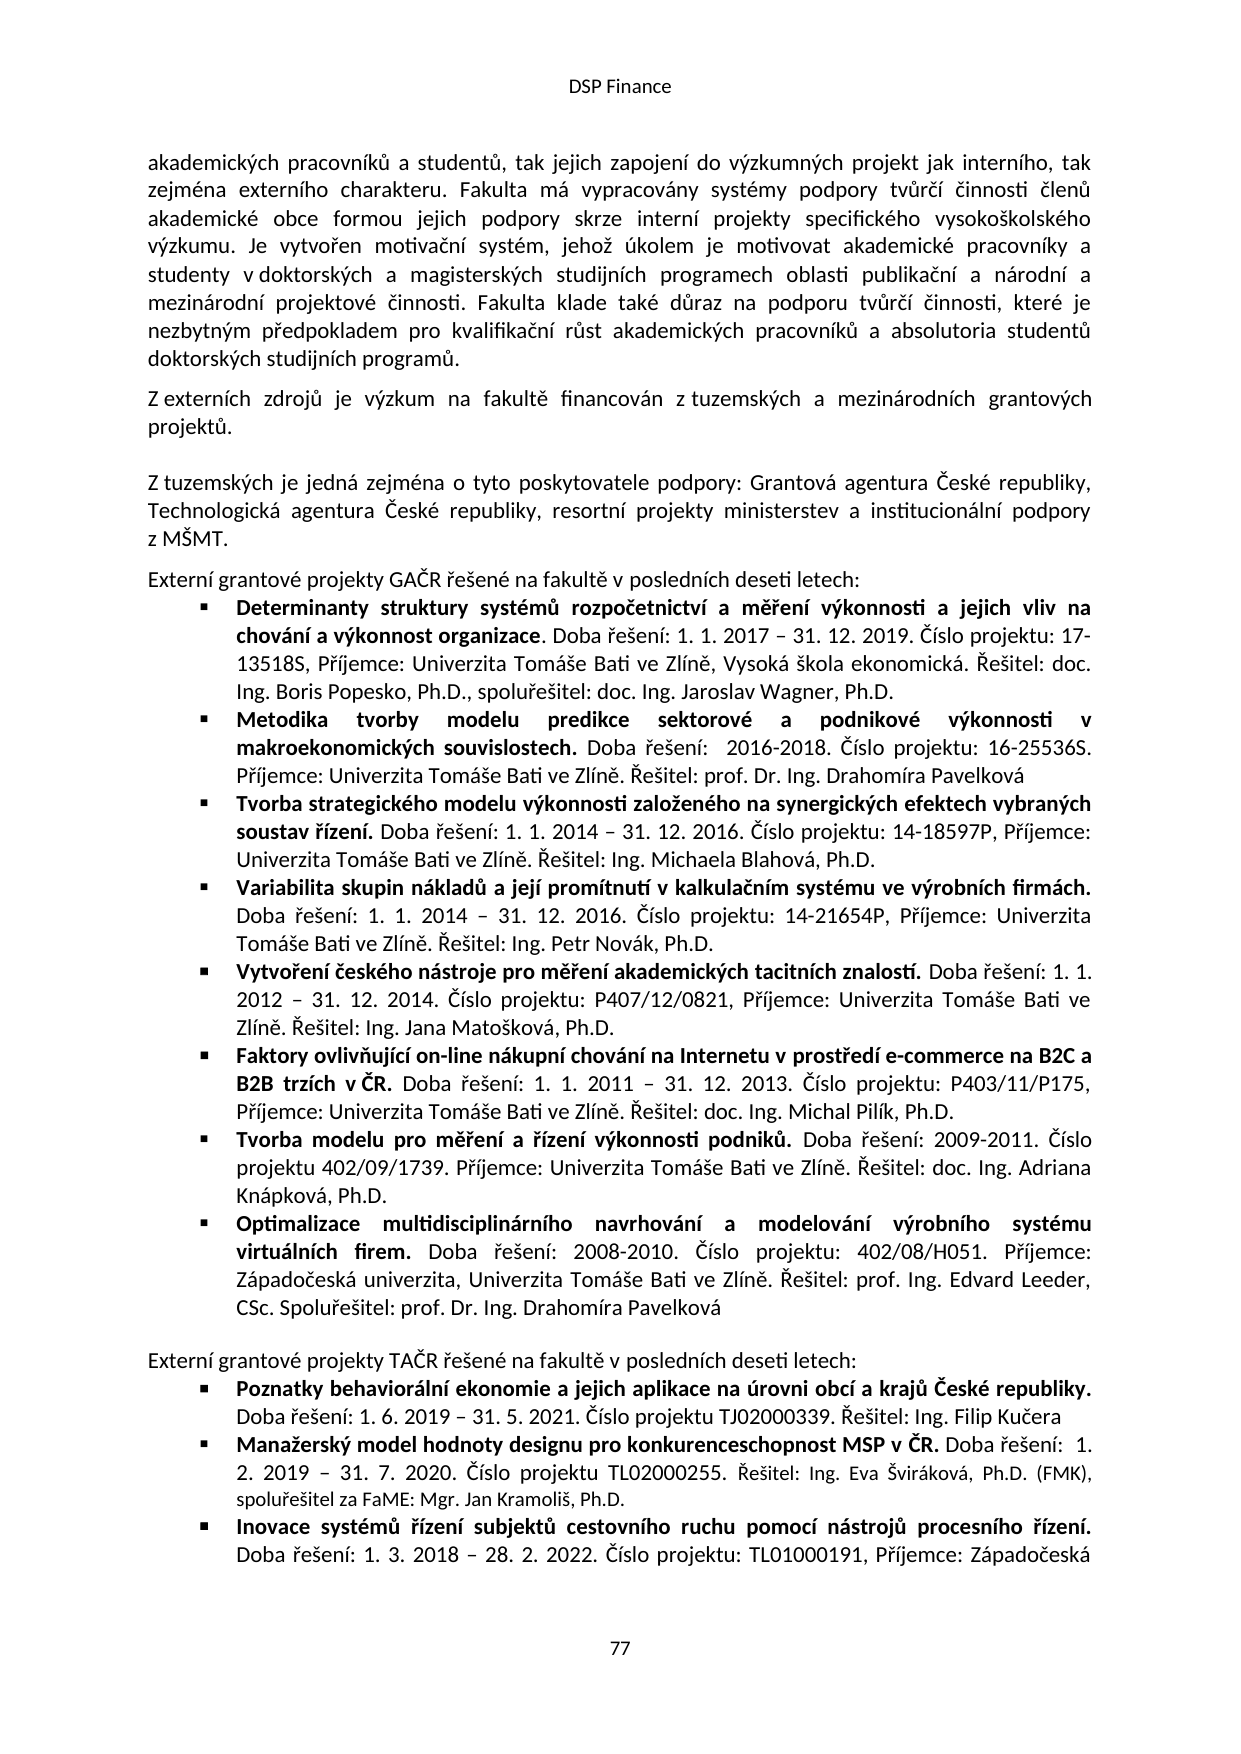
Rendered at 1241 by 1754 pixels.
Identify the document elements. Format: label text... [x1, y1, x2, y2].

text Z tuzemských je jedná zejména o tyto poskytovatele podpory: Grantová agentura České republiky, Technologická agentura České republiky, resortní projekty ministerstev a institucionální podpory z MŠMT. [148, 468, 1093, 552]
text Externí grantové projekty TAČR řešené na fakultě v posledních deseti letech: [148, 1346, 1093, 1374]
list Tvorba strategického modelu výkonnosti založeného na synergických efektech vybraných soustav řízení. Doba řešení: 1. 1. 2014 – 31. 12. 2016. Číslo projektu: 14-18597P, Příjemce: Univerzita Tomáše Bati ve Zlíně. Řešitel: Ing. Michaela Blahová, Ph.D. [199, 789, 1093, 873]
list Faktory ovlivňující on-line nákupní chování na Internetu v prostředí e-commerce na B2C a B2B trzích v ČR. Doba řešení: 1. 1. 2011 – 31. 12. 2013. Číslo projektu: P403/11/P175, Příjemce: Univerzita Tomáše Bati ve Zlíně. Řešitel: doc. Ing. Michal Pilík, Ph.D. [199, 1041, 1093, 1125]
list Metodika tvorby modelu predikce sektorové a podnikové výkonnosti v makroekonomických souvislostech. Doba řešení: 2016-2018. Číslo projektu: 16-25536S. Příjemce: Univerzita Tomáše Bati ve Zlíně. Řešitel: prof. Dr. Ing. Drahomíra Pavelková [199, 705, 1093, 789]
text Externí grantové projekty GAČR řešené na fakultě v posledních deseti letech: [148, 565, 1093, 593]
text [148, 148, 1093, 372]
list Optimalizace multidisciplinárního navrhování a modelování výrobního systému virtuálních firem. Doba řešení: 2008-2010. Číslo projektu: 402/08/H051. Příjemce: Západočeská univerzita, Univerzita Tomáše Bati ve Zlíně. Řešitel: prof. Ing. Edvard Leeder, CSc. Spoluřešitel: prof. Dr. Ing. Drahomíra Pavelková [199, 1209, 1093, 1321]
list Manažerský model hodnoty designu pro konkurenceschopnost MSP v ČR. Doba řešení: 1. 2. 2019 – 31. 7. 2020. Číslo projektu TL02000255. Řešitel: Ing. Eva Šviráková, Ph.D. (FMK), spoluřešitel za FaME: Mgr. Jan Kramoliš, Ph.D. [199, 1431, 1093, 1512]
list Tvorba modelu pro měření a řízení výkonnosti podniků. Doba řešení: 2009-2011. Číslo projektu 402/09/1739. Příjemce: Univerzita Tomáše Bati ve Zlíně. Řešitel: doc. Ing. Adriana Knápková, Ph.D. [199, 1125, 1093, 1209]
list Vytvoření českého nástroje pro měření akademických tacitních znalostí. Doba řešení: 1. 1. 2012 – 31. 12. 2014. Číslo projektu: P407/12/0821, Příjemce: Univerzita Tomáše Bati ve Zlíně. Řešitel: Ing. Jana Matošková, Ph.D. [199, 957, 1093, 1041]
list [199, 1512, 1093, 1568]
list Variabilita skupin nákladů a její promítnutí v kalkulačním systému ve výrobních firmách. Doba řešení: 1. 1. 2014 – 31. 12. 2016. Číslo projektu: 14-21654P, Příjemce: Univerzita Tomáše Bati ve Zlíně. Řešitel: Ing. Petr Novák, Ph.D. [199, 873, 1093, 957]
list Poznatky behaviorální ekonomie a jejich aplikace na úrovni obcí a krajů České republiky. Doba řešení: 1. 6. 2019 – 31. 5. 2021. Číslo projektu TJ02000339. Řešitel: Ing. Filip Kučera [199, 1374, 1093, 1431]
list Determinanty struktury systémů rozpočetnictví a měření výkonnosti a jejich vliv na chování a výkonnost organizace. Doba řešení: 1. 1. 2017 – 31. 12. 2019. Číslo projektu: 17-13518S, Příjemce: Univerzita Tomáše Bati ve Zlíně, Vysoká škola ekonomická. Řešitel: doc. Ing. Boris Popesko, Ph.D., spoluřešitel: doc. Ing. Jaroslav Wagner, Ph.D. [199, 593, 1093, 705]
text Z externích zdrojů je výzkum na fakultě financován z tuzemských a mezinárodních grantových projektů. [148, 384, 1093, 440]
